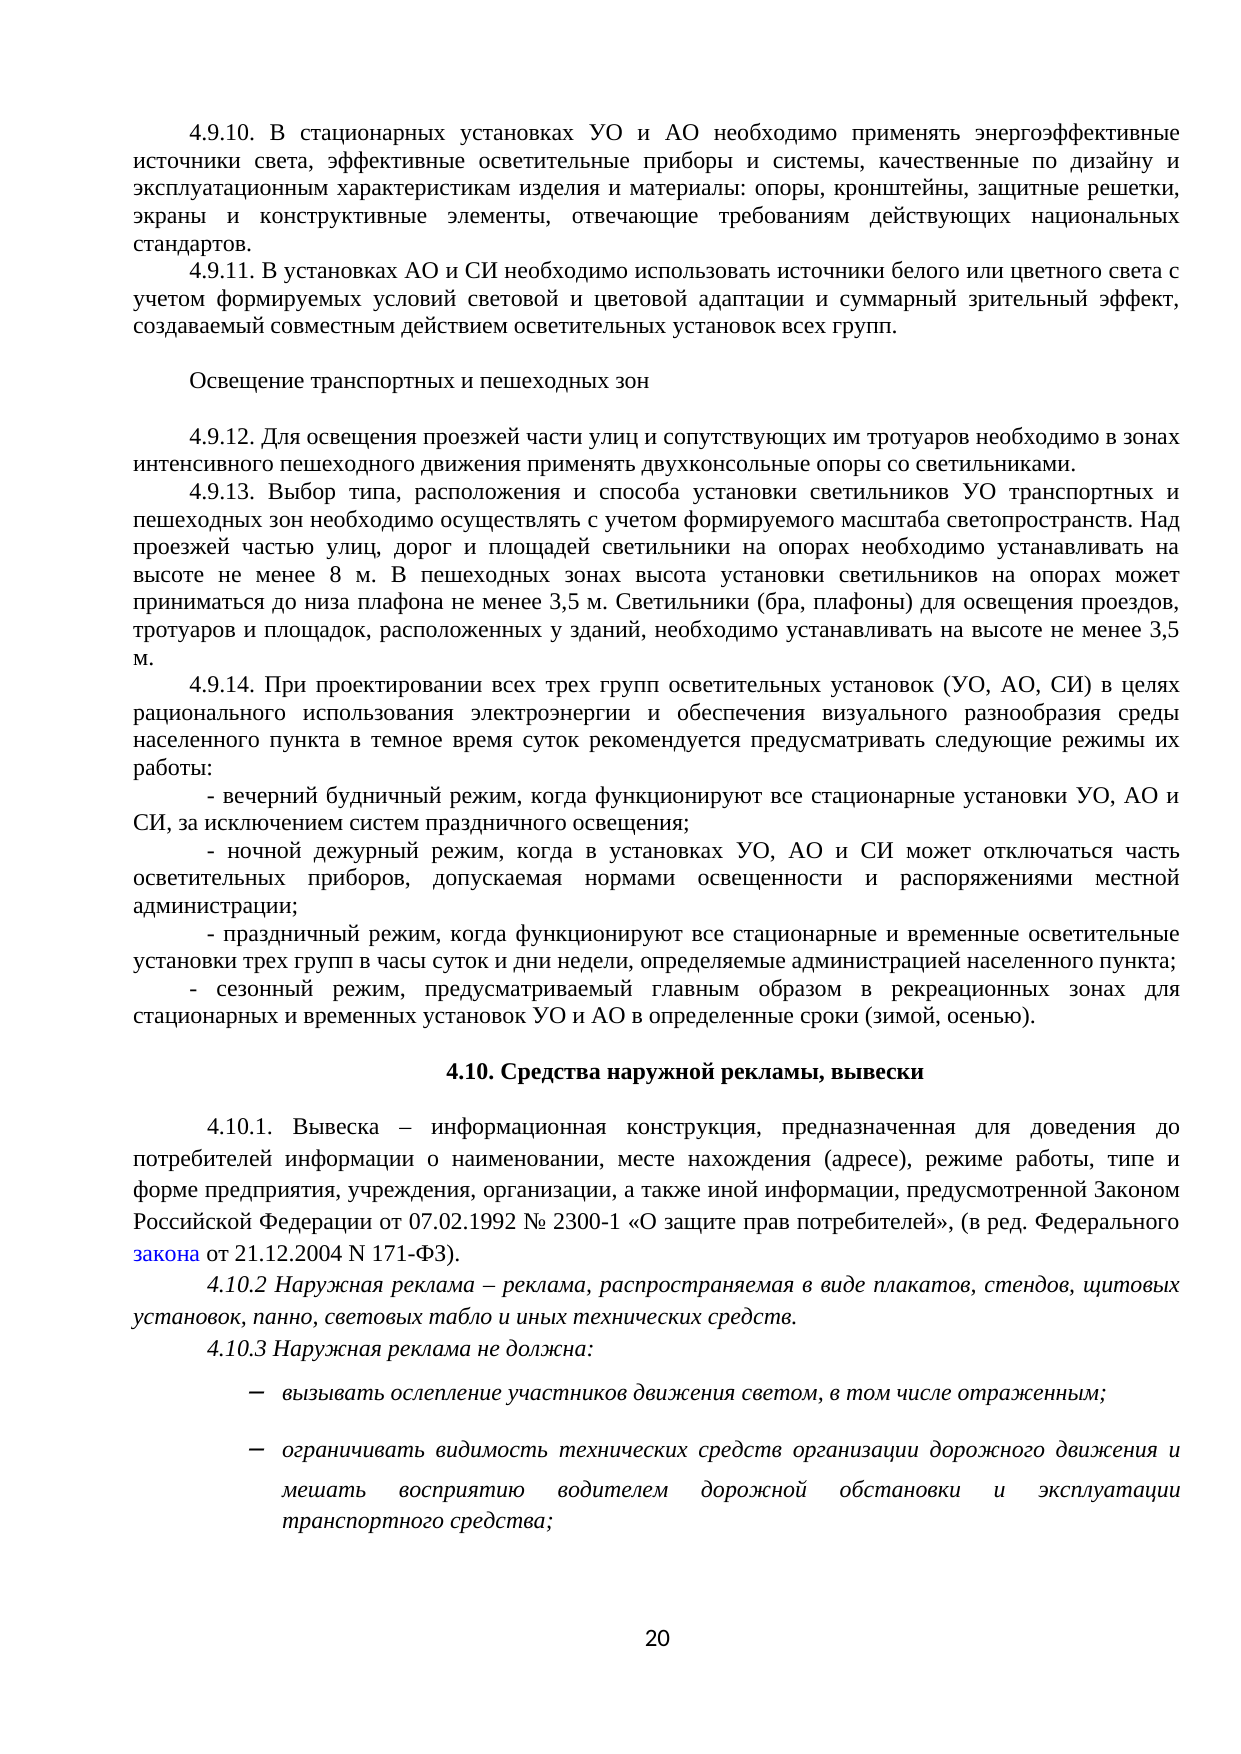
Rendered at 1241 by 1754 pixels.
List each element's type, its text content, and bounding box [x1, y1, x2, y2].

text 4.9.13. Выбор типа, расположения и способа установки светильников УО транспортных и пешеходных зон необходимо осуществлять с учетом формируемого масштаба светопространств. Над проезжей частью улиц, дорог и площадей светильники на опорах необходимо устанавливать на высоте не менее 8 м. В пешеходных зонах высота установки светильников на опорах может приниматься до низа плафона не менее 3,5 м. Светильники (бра, плафоны) для освещения проездов, тротуаров и площадок, расположенных у зданий, необходимо устанавливать на высоте не менее 3,5 м. [133, 477, 1181, 670]
text 4.10.2 Наружная реклама – реклама, распространяемая в виде плакатов, стендов, щитовых установок, панно, световых табло и иных технических средств. [133, 1270, 1181, 1329]
text 4.10.1. Вывеска – информационная конструкция, предназначенная для доведения до потребителей информации о наименовании, месте нахождения (адресе), режиме работы, типе и форме предприятия, учреждения, организации, а также иной информации, предусмотренной Законом Российской Федерации от 07.02.1992 № 2300-1 «О защите прав потребителей», (в ред. Федерального закона от 21.12.2004 N 171-ФЗ). [133, 1112, 1181, 1266]
text Освещение транспортных и пешеходных зон [133, 367, 1181, 394]
text - вечерний будничный режим, когда функционируют все стационарные установки УО, АО и СИ, за исключением систем праздничного освещения; [133, 781, 1181, 836]
text 4.10.3 Наружная реклама не должна: [133, 1333, 1181, 1361]
text 4.10. Средства наружной рекламы, вывески [133, 1057, 1181, 1084]
list ограничивать видимость технических средств организации дорожного движения и мешать восприятию водителем дорожной обстановки и эксплуатации транспортного средства; [244, 1422, 1181, 1534]
text 4.9.10. В стационарных установках УО и АО необходимо применять энергоэффективные источники света, эффективные осветительные приборы и системы, качественные по дизайну и эксплуатационным характеристикам изделия и материалы: опоры, кронштейны, защитные решетки, экраны и конструктивные элементы, отвечающие требованиям действующих национальных стандартов. [133, 118, 1181, 256]
text 4.9.12. Для освещения проезжей части улиц и сопутствующих им тротуаров необходимо в зонах интенсивного пешеходного движения применять двухконсольные опоры со светильниками. [133, 422, 1181, 477]
text 4.9.14. При проектировании всех трех групп осветительных установок (УО, АО, СИ) в целях рационального использования электроэнергии и обеспечения визуального разнообразия среды населенного пункта в темное время суток рекомендуется предусматривать следующие режимы их работы: [133, 670, 1181, 781]
text - праздничный режим, когда функционируют все стационарные и временные осветительные установки трех групп в часы суток и дни недели, определяемые администрацией населенного пункта; [133, 919, 1181, 974]
list вызывать ослепление участников движения светом, в том числе отраженным; [244, 1365, 1181, 1414]
text 4.9.11. В установках АО и СИ необходимо использовать источники белого или цветного света с учетом формируемых условий световой и цветовой адаптации и суммарный зрительный эффект, создаваемый совместным действием осветительных установок всех групп. [133, 256, 1181, 339]
text - сезонный режим, предусматриваемый главным образом в рекреационных зонах для стационарных и временных установок УО и АО в определенные сроки (зимой, осенью). [133, 974, 1181, 1029]
text - ночной дежурный режим, когда в установках УО, АО и СИ может отключаться часть осветительных приборов, допускаемая нормами освещенности и распоряжениями местной администрации; [133, 836, 1181, 919]
